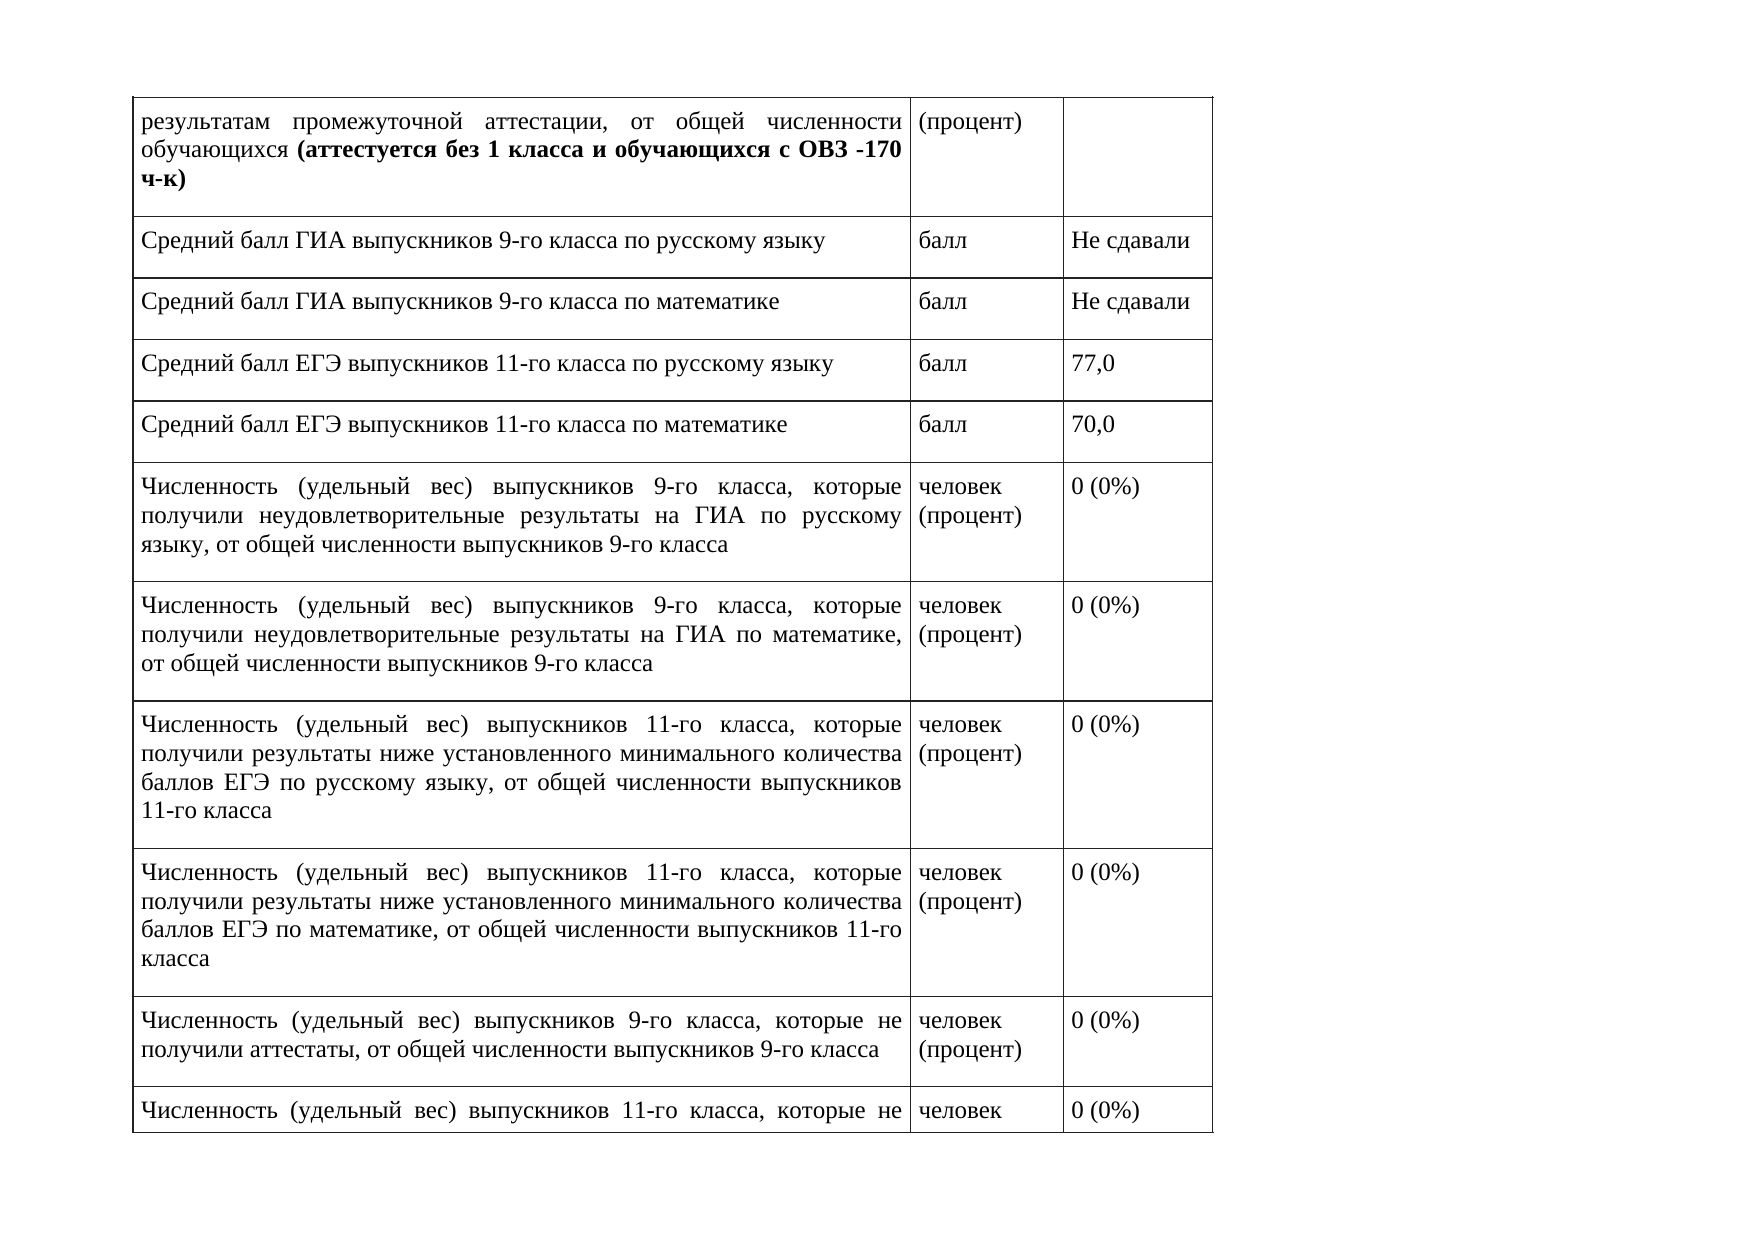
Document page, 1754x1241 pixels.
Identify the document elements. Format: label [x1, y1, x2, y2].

table_header [124, 89, 1675, 1141]
